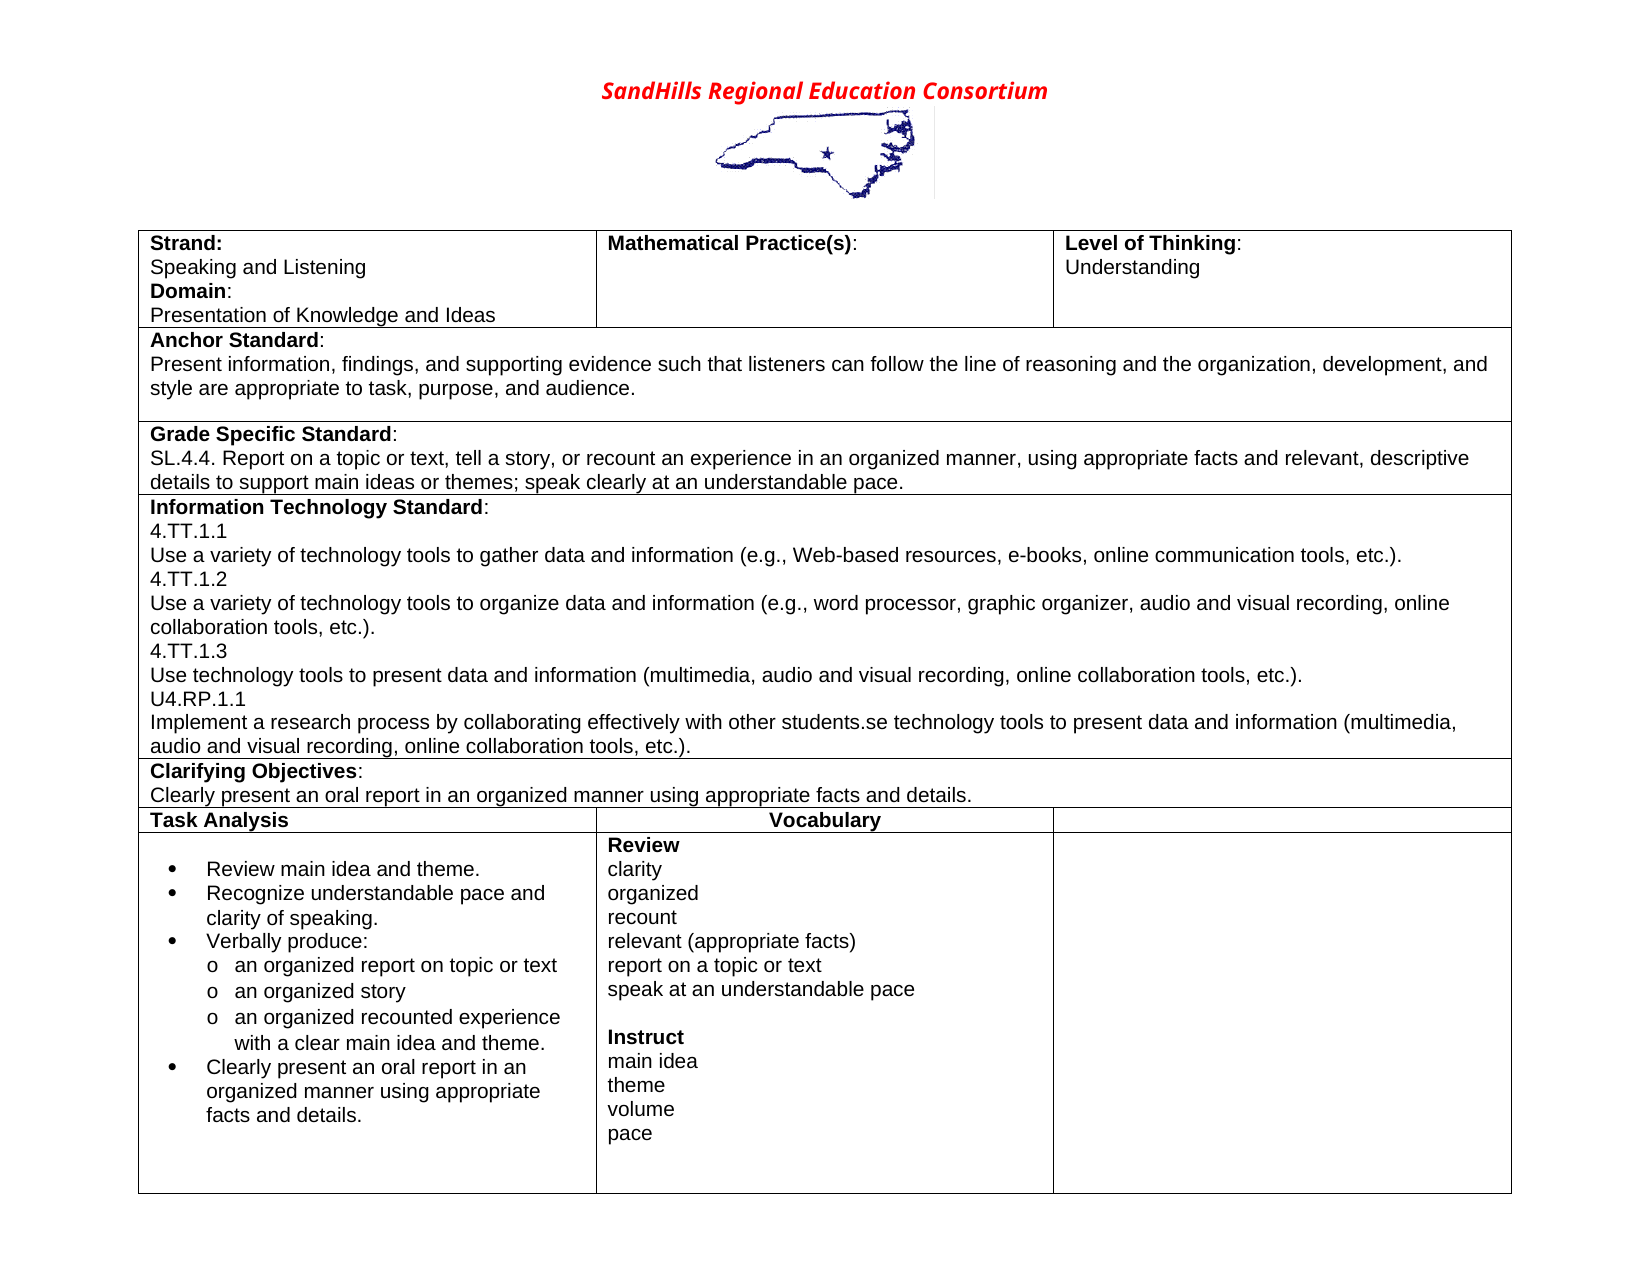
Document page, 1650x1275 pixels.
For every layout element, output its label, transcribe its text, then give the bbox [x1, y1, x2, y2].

table_cell Clarifying Objectives: Clearly present an oral report in an organized manner using appropriate facts and details. [139, 759, 1511, 807]
table_cell Anchor Standard: Present information, findings, and supporting evidence such that listeners can follow the line of reasoning and the organization, development, and style are appropriate to task, purpose, and audience. [139, 328, 1511, 421]
table_cell Review main idea and theme. Recognize understandable pace and clarity of speaking. Verbally produce: an organized report on topic or text an organized story an organized recounted experience with a clear main idea and theme. Clearly present an oral report in an organized manner using appropriate facts and details. [139, 833, 596, 1193]
text SandHills Regional Education Consortium [75, 75, 1575, 106]
table_cell Vocabulary [597, 808, 1053, 832]
table_cell [1054, 833, 1511, 1193]
table_cell Review clarity organized recount relevant (appropriate facts) report on a topic or text speak at an understandable pace Instruct main idea theme volume pace [597, 833, 1053, 1193]
table_header Mathematical Practice(s): [597, 231, 1053, 327]
table_cell Task Analysis [139, 808, 596, 832]
table_cell Grade Specific Standard: SL.4.4. Report on a topic or text, tell a story, or recount an experience in an organized manner, using appropriate facts and relevant, descriptive details to support main ideas or themes; speak clearly at an understandable pace. [139, 422, 1511, 494]
table_cell Information Technology Standard: 4.TT.1.1 Use a variety of technology tools to gather data and information (e.g., Web-based resources, e-books, online communication tools, etc.). 4.TT.1.2 Use a variety of technology tools to organize data and information (e.g., word processor, graphic organizer, audio and visual recording, online collaboration tools, etc.). 4.TT.1.3 Use technology tools to present data and information (multimedia, audio and visual recording, online collaboration tools, etc.). U4.RP.1.1 Implement a research process by collaborating effectively with other students.se technology tools to present data and information (multimedia, audio and visual recording, online collaboration tools, etc.). [139, 495, 1511, 758]
picture [715, 106, 935, 199]
table_header Level of Thinking: Understanding [1054, 231, 1511, 327]
table_header Strand: Speaking and Listening Domain: Presentation of Knowledge and Ideas [139, 231, 596, 327]
table_cell [1054, 808, 1511, 832]
